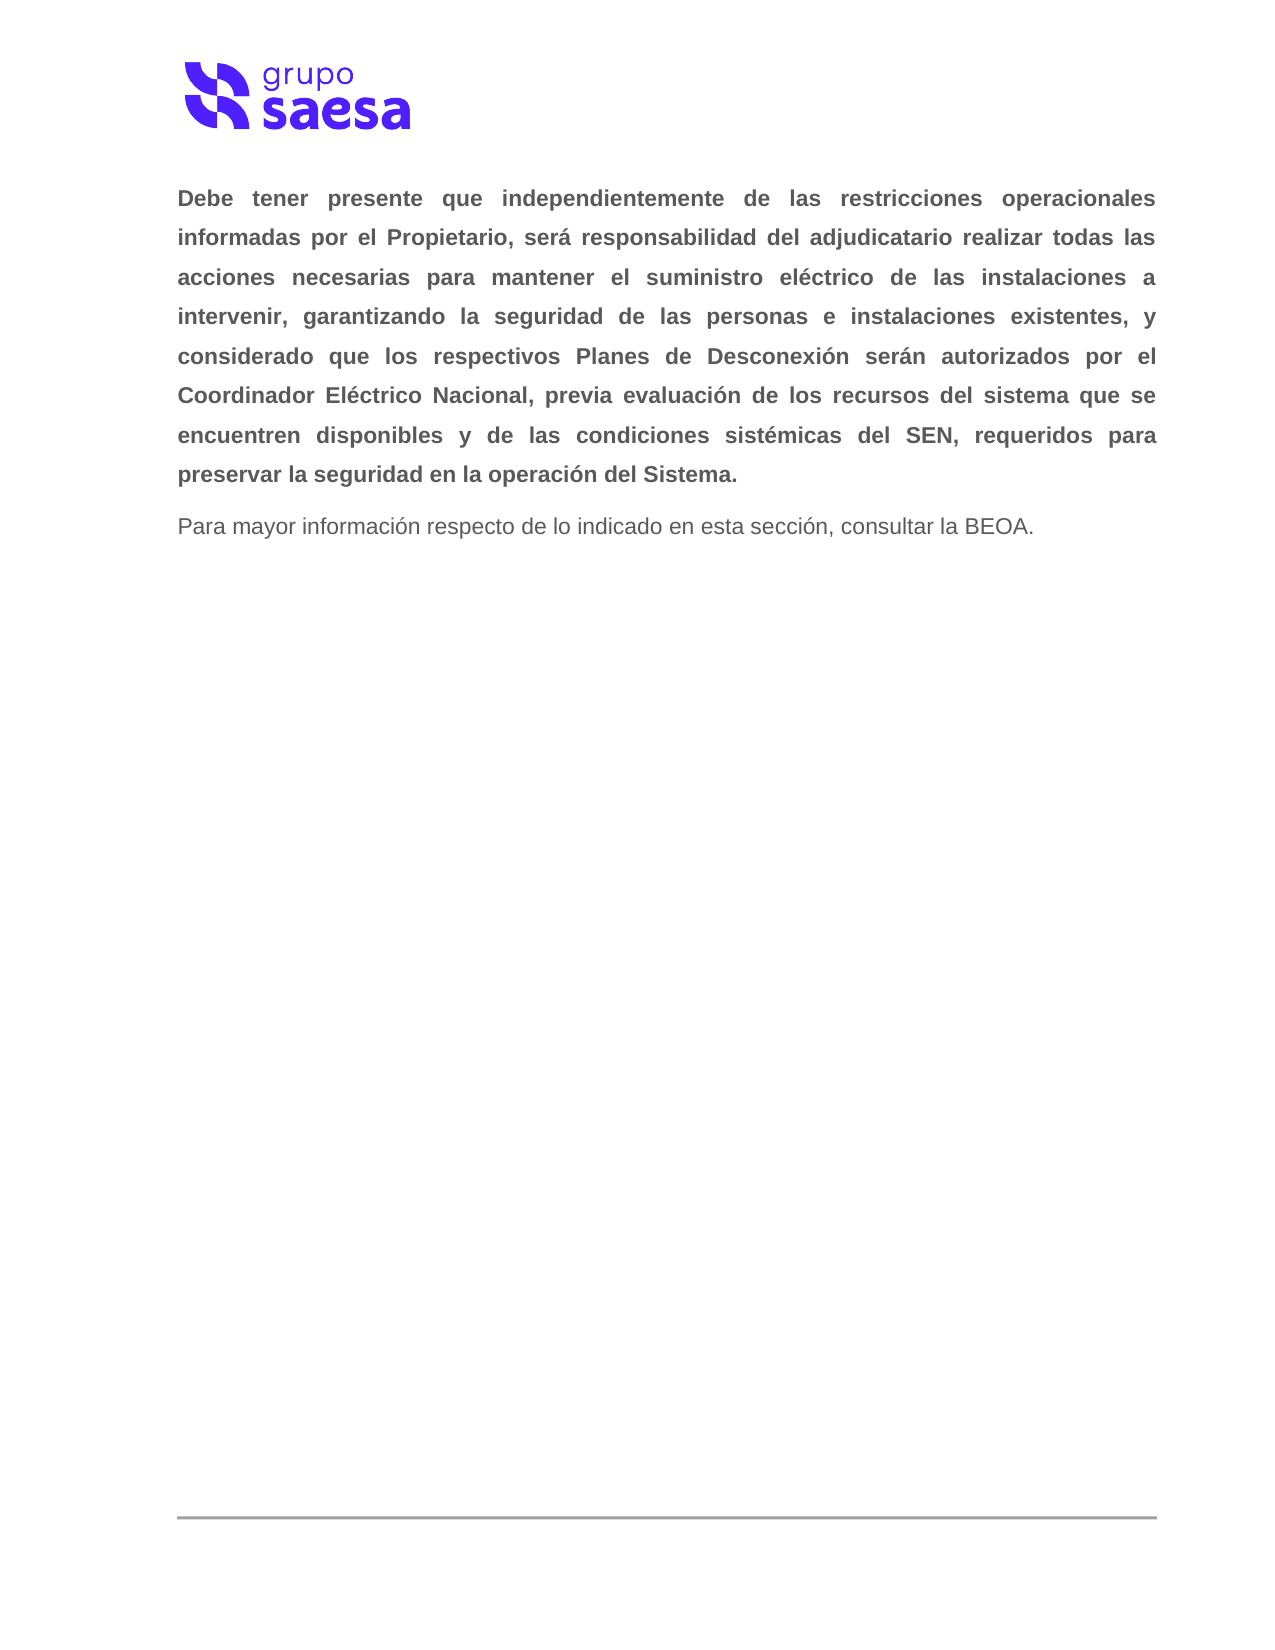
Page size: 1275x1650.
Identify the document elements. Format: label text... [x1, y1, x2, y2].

text Debe tener presente que independientemente de las restricciones operacionales informadas por el Propietario, será responsabilidad del adjudicatario realizar todas las acciones necesarias para mantener el suministro eléctrico de las instalaciones a intervenir, garantizando la seguridad de las personas e instalaciones existentes, y considerado que los respectivos Planes de Desconexión serán autorizados por el Coordinador Eléctrico Nacional, previa evaluación de los recursos del sistema que se encuentren disponibles y de las condiciones sistémicas del SEN, requeridos para preservar la seguridad en la operación del Sistema. [177, 185, 1157, 488]
text Para mayor información respecto de lo indicado en esta sección, consultar la BEOA. [177, 513, 1157, 539]
picture [177, 56, 417, 132]
